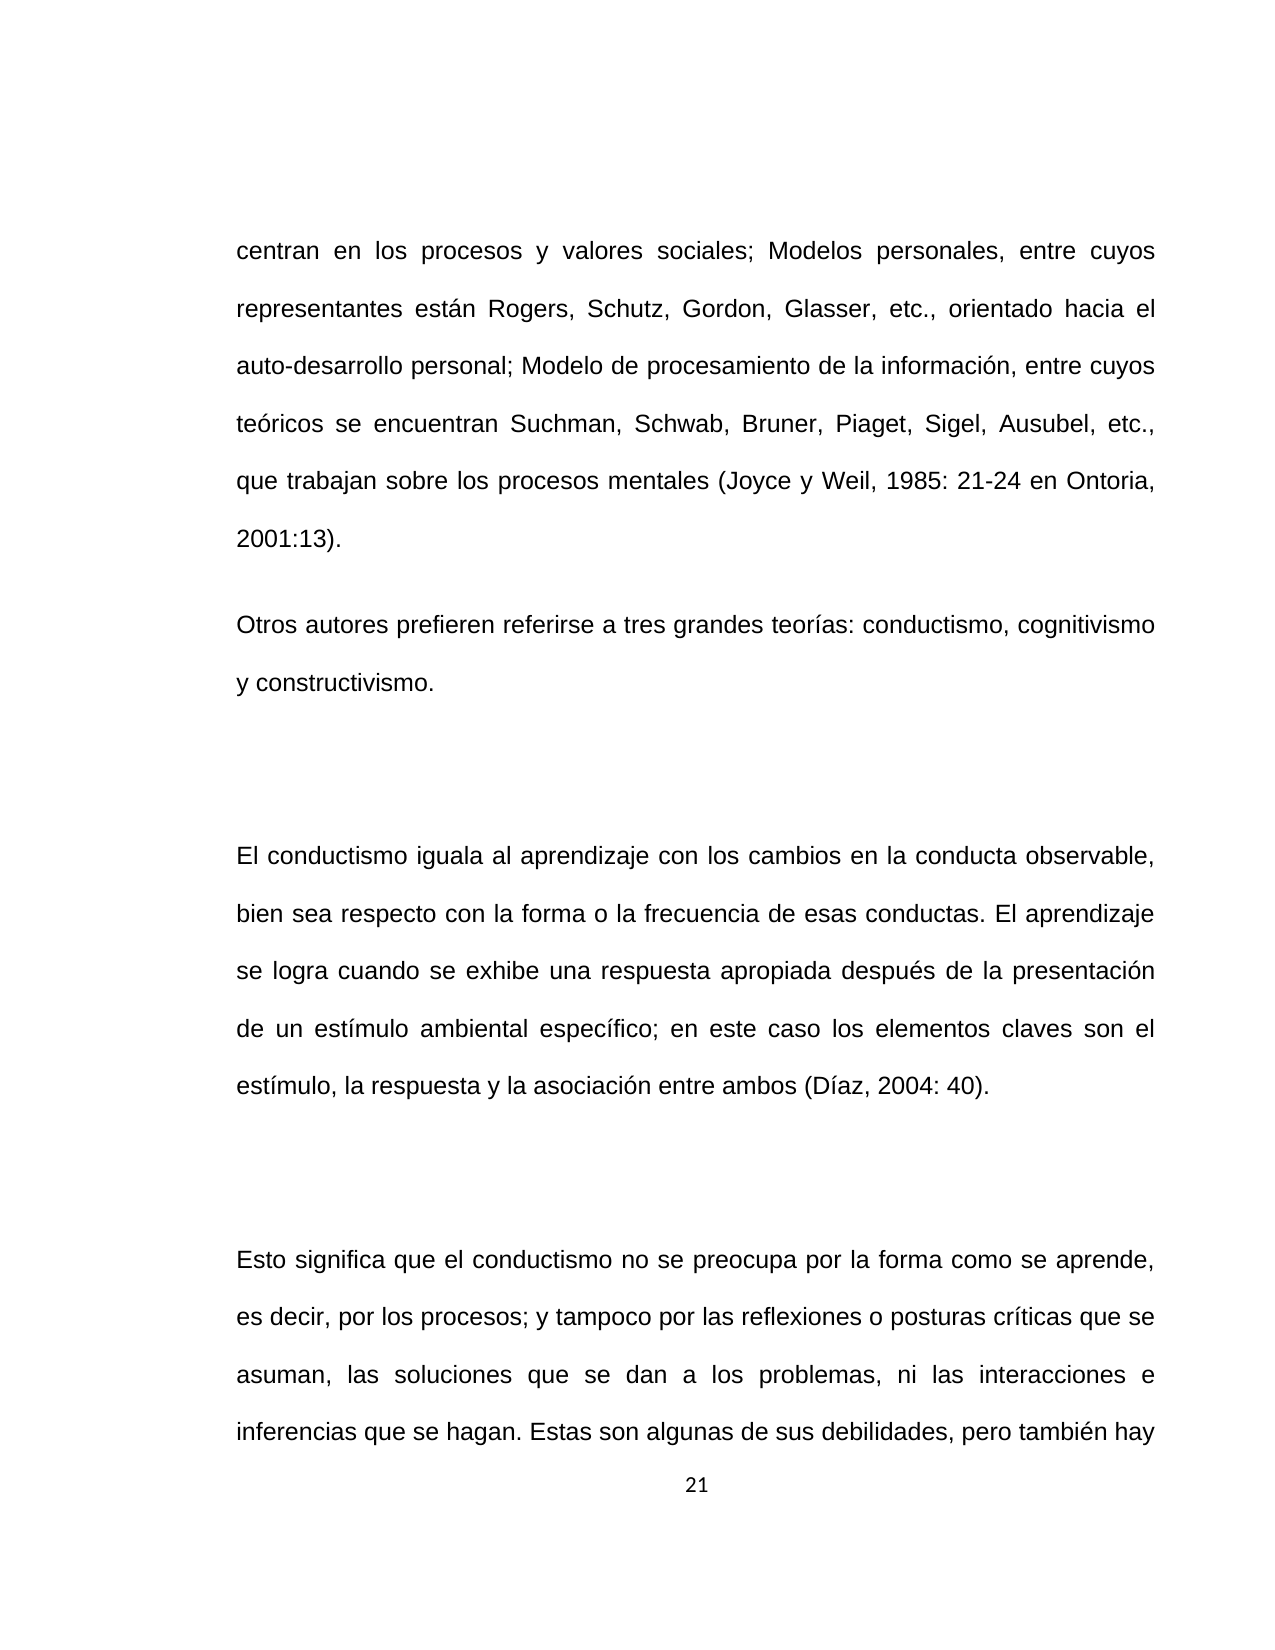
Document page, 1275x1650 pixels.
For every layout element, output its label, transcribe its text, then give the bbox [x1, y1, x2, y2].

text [236, 236, 1157, 552]
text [236, 1244, 1157, 1446]
text El conductismo iguala al aprendizaje con los cambios en la conducta observable, bien sea respecto con la forma o la frecuencia de esas conductas. El aprendizaje se logra cuando se exhibe una respuesta apropiada después de la presentación de un estímulo ambiental específico; en este caso los elementos claves son el estímulo, la respuesta y la asociación entre ambos (Díaz, 2004: 40). [236, 841, 1157, 1100]
text Otros autores prefieren referirse a tres grandes teorías: conductismo, cognitivismo y constructivismo. [236, 610, 1157, 697]
